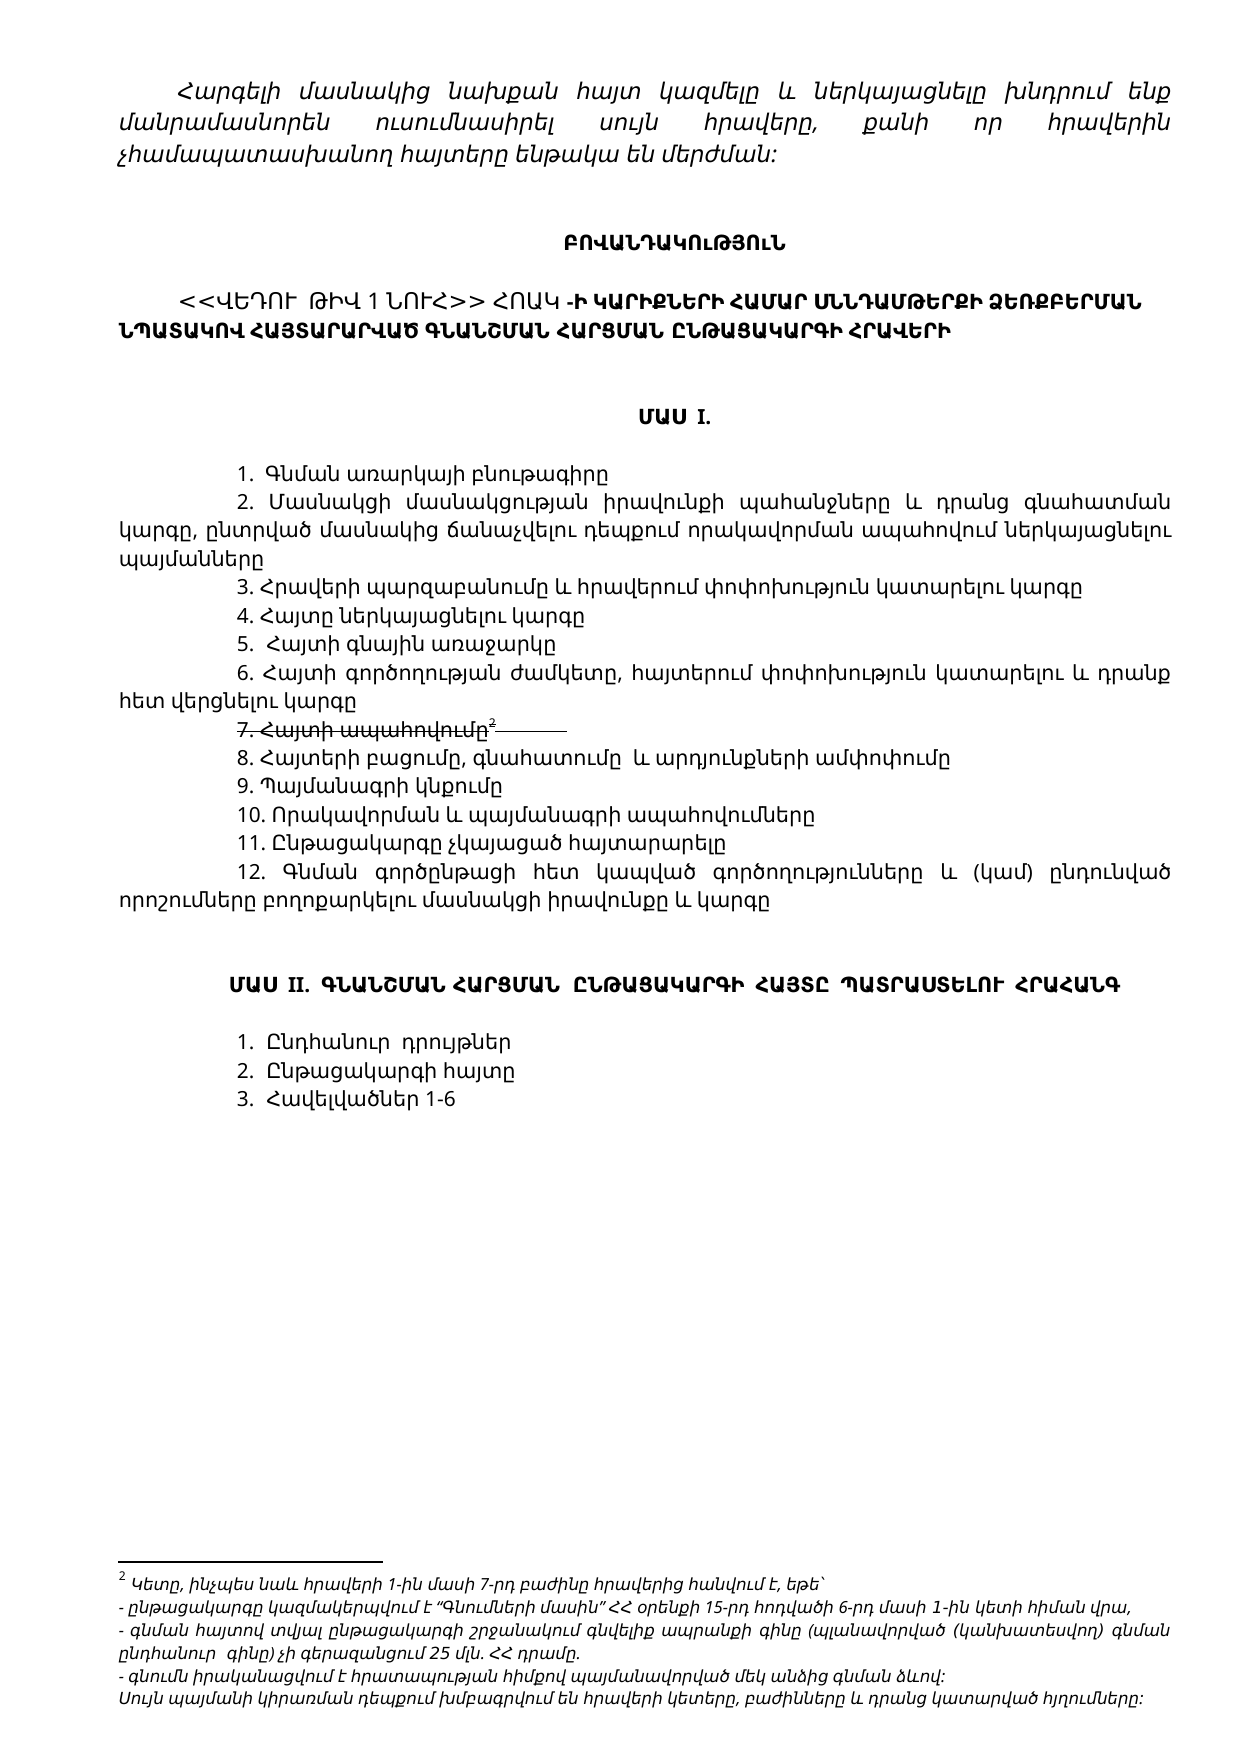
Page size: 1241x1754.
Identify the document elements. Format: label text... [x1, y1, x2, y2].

text 1. Ընդհանուր դրույթներ [118, 1027, 1171, 1056]
text ՄԱՍ I. [118, 402, 1171, 430]
text 5. Հայտի գնային առաջարկը [118, 629, 1171, 658]
text 12. Գնման գործընթացի հետ կապված գործողությունները և (կամ) ընդունված որոշումները բողոքարկելու մասնակցի իրավունքը և կարգը [118, 857, 1171, 914]
text <<ՎԵԴՈՒ ԹԻՎ 1 ՆՈՒՀ>> ՀՈԱԿ -Ի ԿԱՐԻՔՆԵՐԻ ՀԱՄԱՐ ՍՆՆԴԱՄԹԵՐՔԻ ՁԵՌՔԲԵՐՄԱՆ ՆՊԱՏԱԿՈՎ ՀԱՅՏԱՐԱՐՎԱԾ ԳՆԱՆՇՄԱՆ ՀԱՐՑՄԱՆ ԸՆԹԱՑԱԿԱՐԳԻ ՀՐԱՎԵՐԻ [118, 285, 1171, 345]
text 11. Ընթացակարգը չկայացած հայտարարելը [118, 828, 1171, 857]
text 8. Հայտերի բացումը, գնահատումը և արդյունքների ամփոփումը [118, 743, 1171, 772]
text Հարգելի մասնակից նախքան հայտ կազմելը և ներկայացնելը խնդրում ենք մանրամասնորեն ուսումնասիրել սույն հրավերը, քանի որ հրավերին չհամապատասխանող հայտերը ենթակա են մերժման: [118, 75, 1171, 169]
text ԲՈՎԱՆԴԱԿՈւԹՅՈւՆ [118, 228, 1171, 257]
text 3. Հավելվածներ 1-6 [118, 1084, 1171, 1113]
text 6. Հայտի գործողության ժամկետը, հայտերում փոփոխություն կատարելու և դրանք հետ վերցնելու կարգը [118, 658, 1171, 715]
text 10. Որակավորման և պայմանագրի ապահովումները [118, 800, 1171, 828]
text 1. Գնման առարկայի բնութագիրը [118, 459, 1171, 487]
text 3. Հրավերի պարզաբանումը և հրավերում փոփոխություն կատարելու կարգը [118, 572, 1171, 601]
text 7. Հայտի ապահովումը [118, 715, 1171, 743]
text 9. Պայմանագրի կնքումը [118, 772, 1171, 800]
text 2. Մասնակցի մասնակցության իրավունքի պահանջները և դրանց գնահատման կարգը, ընտրված մասնակից ճանաչվելու դեպքում որակավորման ապահովում ներկայացնելու պայմանները [118, 487, 1171, 572]
text 4. Հայտը ներկայացնելու կարգը [118, 601, 1171, 629]
text ՄԱՍ II. ԳՆԱՆՇՄԱՆ ՀԱՐՑՄԱՆ ԸՆԹԱՑԱԿԱՐԳԻ ՀԱՅՏԸ ՊԱՏՐԱՍՏԵԼՈՒ ՀՐԱՀԱՆԳ [118, 971, 1171, 999]
text 2. Ընթացակարգի հայտը [118, 1056, 1171, 1084]
